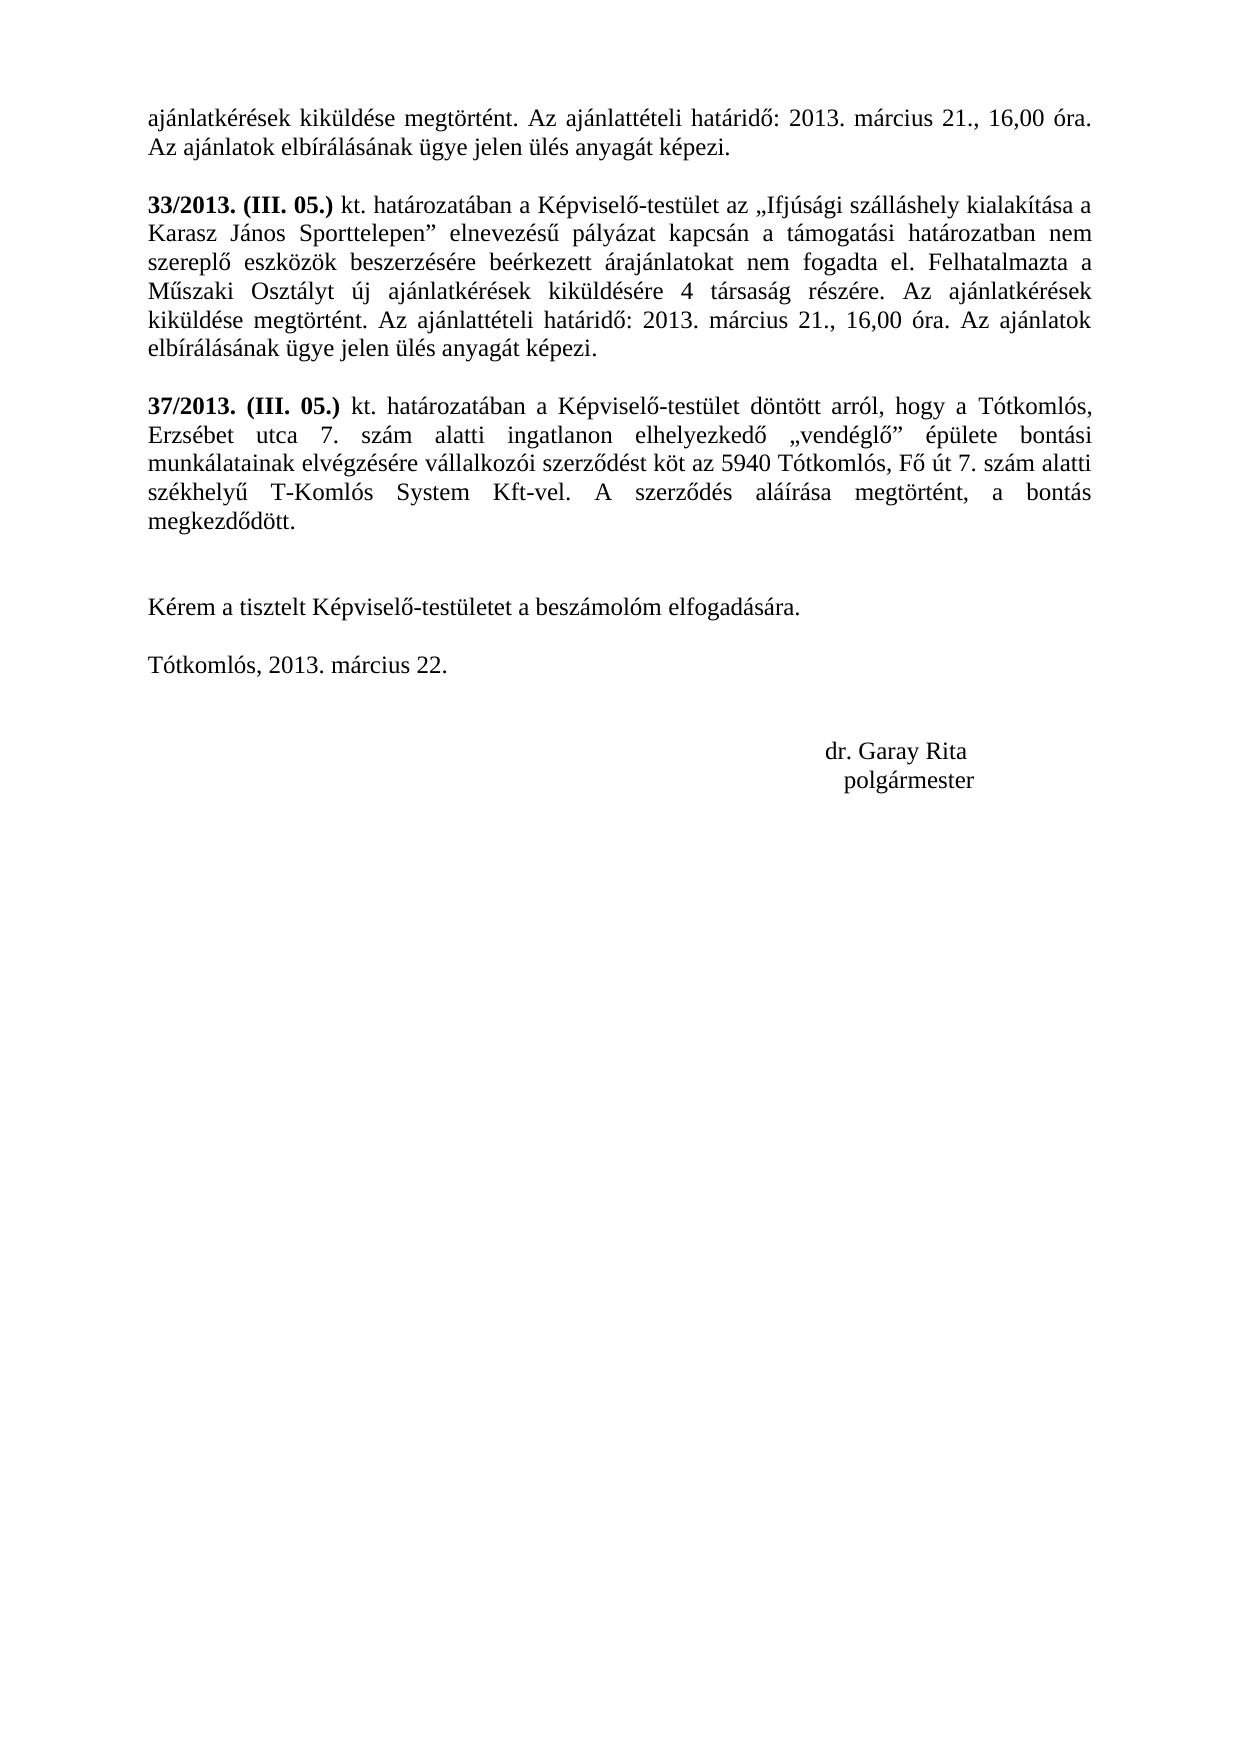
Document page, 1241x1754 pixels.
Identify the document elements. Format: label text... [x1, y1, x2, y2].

text Tótkomlós, 2013. március 22. [148, 650, 1093, 678]
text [148, 103, 1093, 161]
text dr. Garay Rita [812, 736, 1093, 765]
text polgármester [812, 765, 1093, 793]
text 33/2013. (III. 05.) kt. határozatában a Képviselő-testület az „Ifjúsági szálláshely kialakítása a Karasz János Sporttelepen” elnevezésű pályázat kapcsán a támogatási határozatban nem szereplő eszközök beszerzésére beérkezett árajánlatokat nem fogadta el. Felhatalmazta a Műszaki Osztályt új ajánlatkérések kiküldésére 4 társaság részére. Az ajánlatkérések kiküldése megtörtént. Az ajánlattételi határidő: 2013. március 21., 16,00 óra. Az ajánlatok elbírálásának ügye jelen ülés anyagát képezi. [148, 190, 1093, 362]
text Kérem a tisztelt Képviselő-testületet a beszámolóm elfogadására. [148, 592, 1093, 621]
text 37/2013. (III. 05.) kt. határozatában a Képviselő-testület döntött arról, hogy a Tótkomlós, Erzsébet utca 7. szám alatti ingatlanon elhelyezkedő „vendéglő” épülete bontási munkálatainak elvégzésére vállalkozói szerződést köt az 5940 Tótkomlós, Fő út 7. szám alatti székhelyű T-Komlós System Kft-vel. A szerződés aláírása megtörtént, a bontás megkezdődött. [148, 391, 1093, 535]
